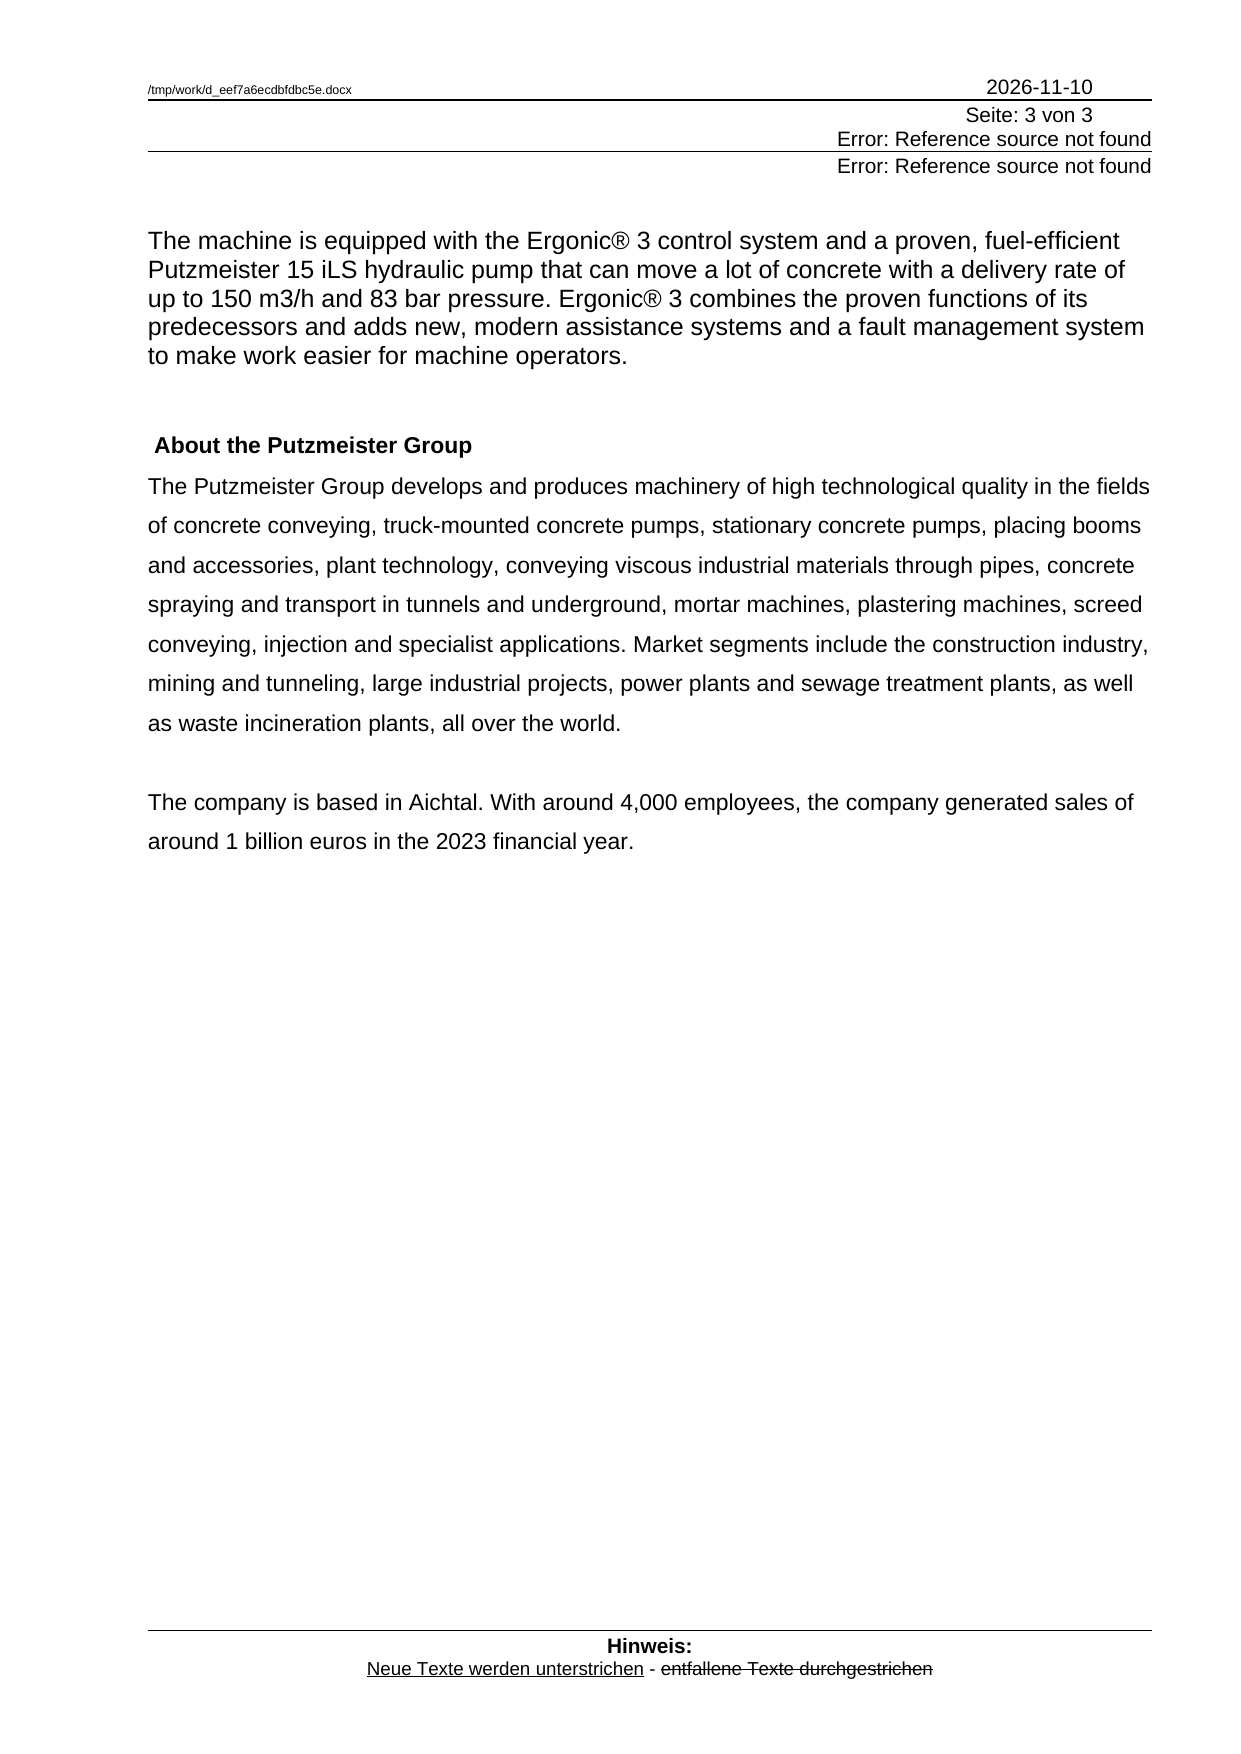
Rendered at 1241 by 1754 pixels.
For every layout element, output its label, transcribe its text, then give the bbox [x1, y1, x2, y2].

text The Putzmeister Group develops and produces machinery of high technological quality in the fields of concrete conveying, truck-mounted concrete pumps, stationary concrete pumps, placing booms and accessories, plant technology, conveying viscous industrial materials through pipes, concrete spraying and transport in tunnels and underground, mortar machines, plastering machines, screed conveying, injection and specialist applications. Market segments include the construction industry, mining and tunneling, large industrial projects, power plants and sewage treatment plants, as well as waste incineration plants, all over the world. [148, 473, 1152, 736]
text ​ About the Putzmeister Group [148, 430, 1152, 458]
text The company is based in Aichtal. With around 4,000 employees, the company generated sales of around 1 billion euros in the 2023 financial year. [148, 789, 1152, 854]
text The machine is equipped with the Ergonic® 3 control system and a proven, fuel-efficient Putzmeister 15 iLS hydraulic pump that can move a lot of concrete with a delivery rate of up to 150 m3/h and 83 bar pressure. Ergonic® 3 combines the proven functions of its predecessors and adds new, modern assistance systems and a fault management system to make work easier for machine operators. [148, 226, 1152, 370]
